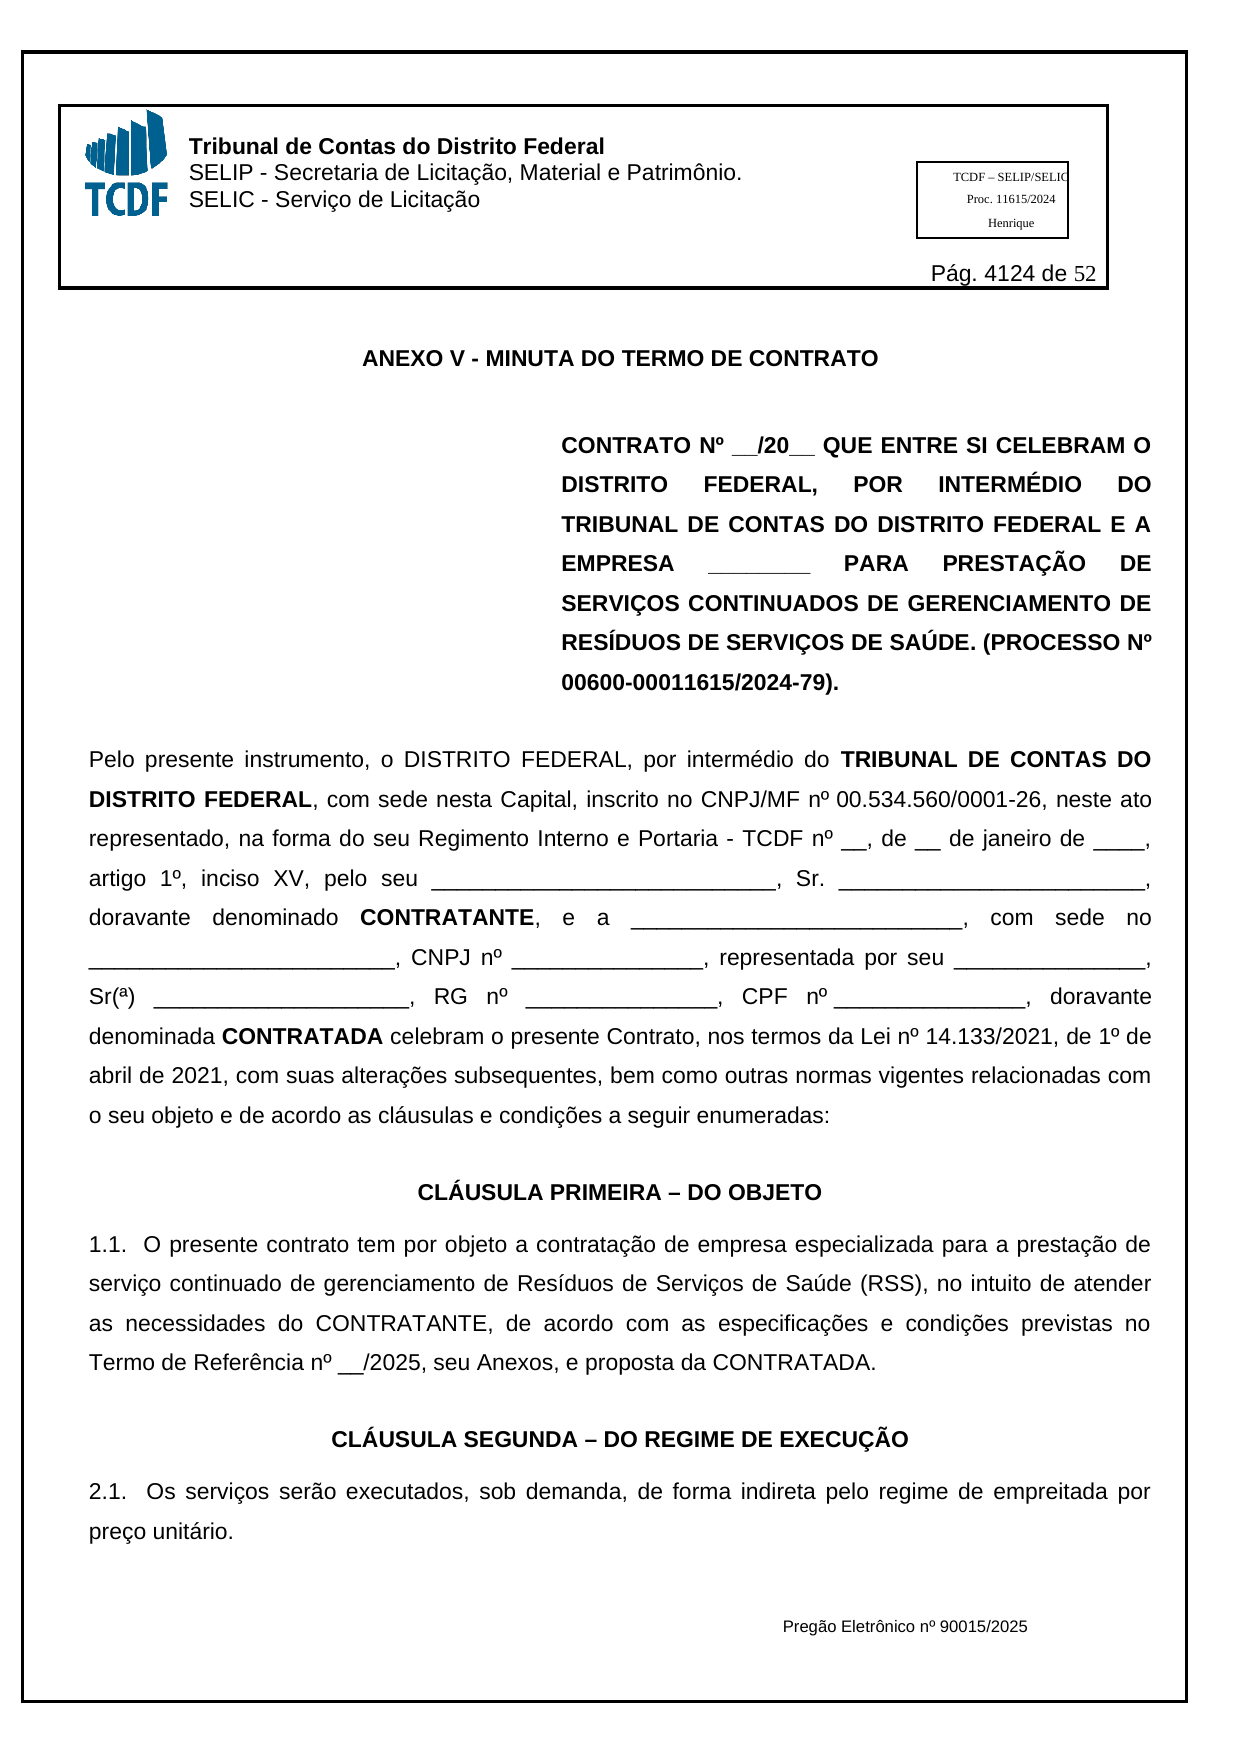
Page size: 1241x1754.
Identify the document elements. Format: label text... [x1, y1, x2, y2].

list 1.1. O presente contrato tem por objeto a contratação de empresa especializada para a prestação de serviço continuado de gerenciamento de Resíduos de Serviços de Saúde (RSS), no intuito de atender as necessidades do CONTRATANTE, de acordo com as especificações e condições previstas no Termo de Referência nº __/2025, seu Anexos, e proposta da CONTRATADA. [89, 1231, 1152, 1376]
list 2.1. Os serviços serão executados, sob demanda, de forma indireta pelo regime de empreitada por preço unitário. [89, 1478, 1152, 1544]
text CONTRATO Nº __/20__ QUE ENTRE SI CELEBRAM O DISTRITO FEDERAL, POR INTERMÉDIO DO TRIBUNAL DE CONTAS DO DISTRITO FEDERAL E A EMPRESA ________ PARA PRESTAÇÃO DE SERVIÇOS CONTINUADOS DE GERENCIAMENTO DE RESÍDUOS DE SERVIÇOS DE SAÚDE. (PROCESSO Nº 00600-00011615/2024-79). [561, 432, 1152, 695]
subtitle CLÁUSULA PRIMEIRA – DO OBJETO [89, 1179, 1151, 1205]
picture [70, 107, 182, 218]
text ANEXO V - MINUTA DO TERMO DE CONTRATO [89, 345, 1152, 371]
subtitle CLÁUSULA SEGUNDA – DO REGIME DE EXECUÇÃO [89, 1426, 1152, 1452]
text Pelo presente instrumento, o DISTRITO FEDERAL, por intermédio do TRIBUNAL DE CONTAS DO DISTRITO FEDERAL, com sede nesta Capital, inscrito no CNPJ/MF nº 00.534.560/0001-26, neste ato representado, na forma do seu Regimento Interno e Portaria - TCDF nº __, de __ de janeiro de ____, artigo 1º, inciso XV, pelo seu ___________________________, Sr. ________________________, doravante denominado CONTRATANTE, e a __________________________, com sede no ________________________, CNPJ nº _______________, representada por seu _______________, Sr(ª) ____________________, RG nº _______________, CPF nº _______________, doravante denominada CONTRATADA celebram o presente Contrato, nos termos da Lei nº 14.133/2021, de 1º de abril de 2021, com suas alterações subsequentes, bem como outras normas vigentes relacionadas com o seu objeto e de acordo as cláusulas e condições a seguir enumeradas: [89, 746, 1152, 1128]
